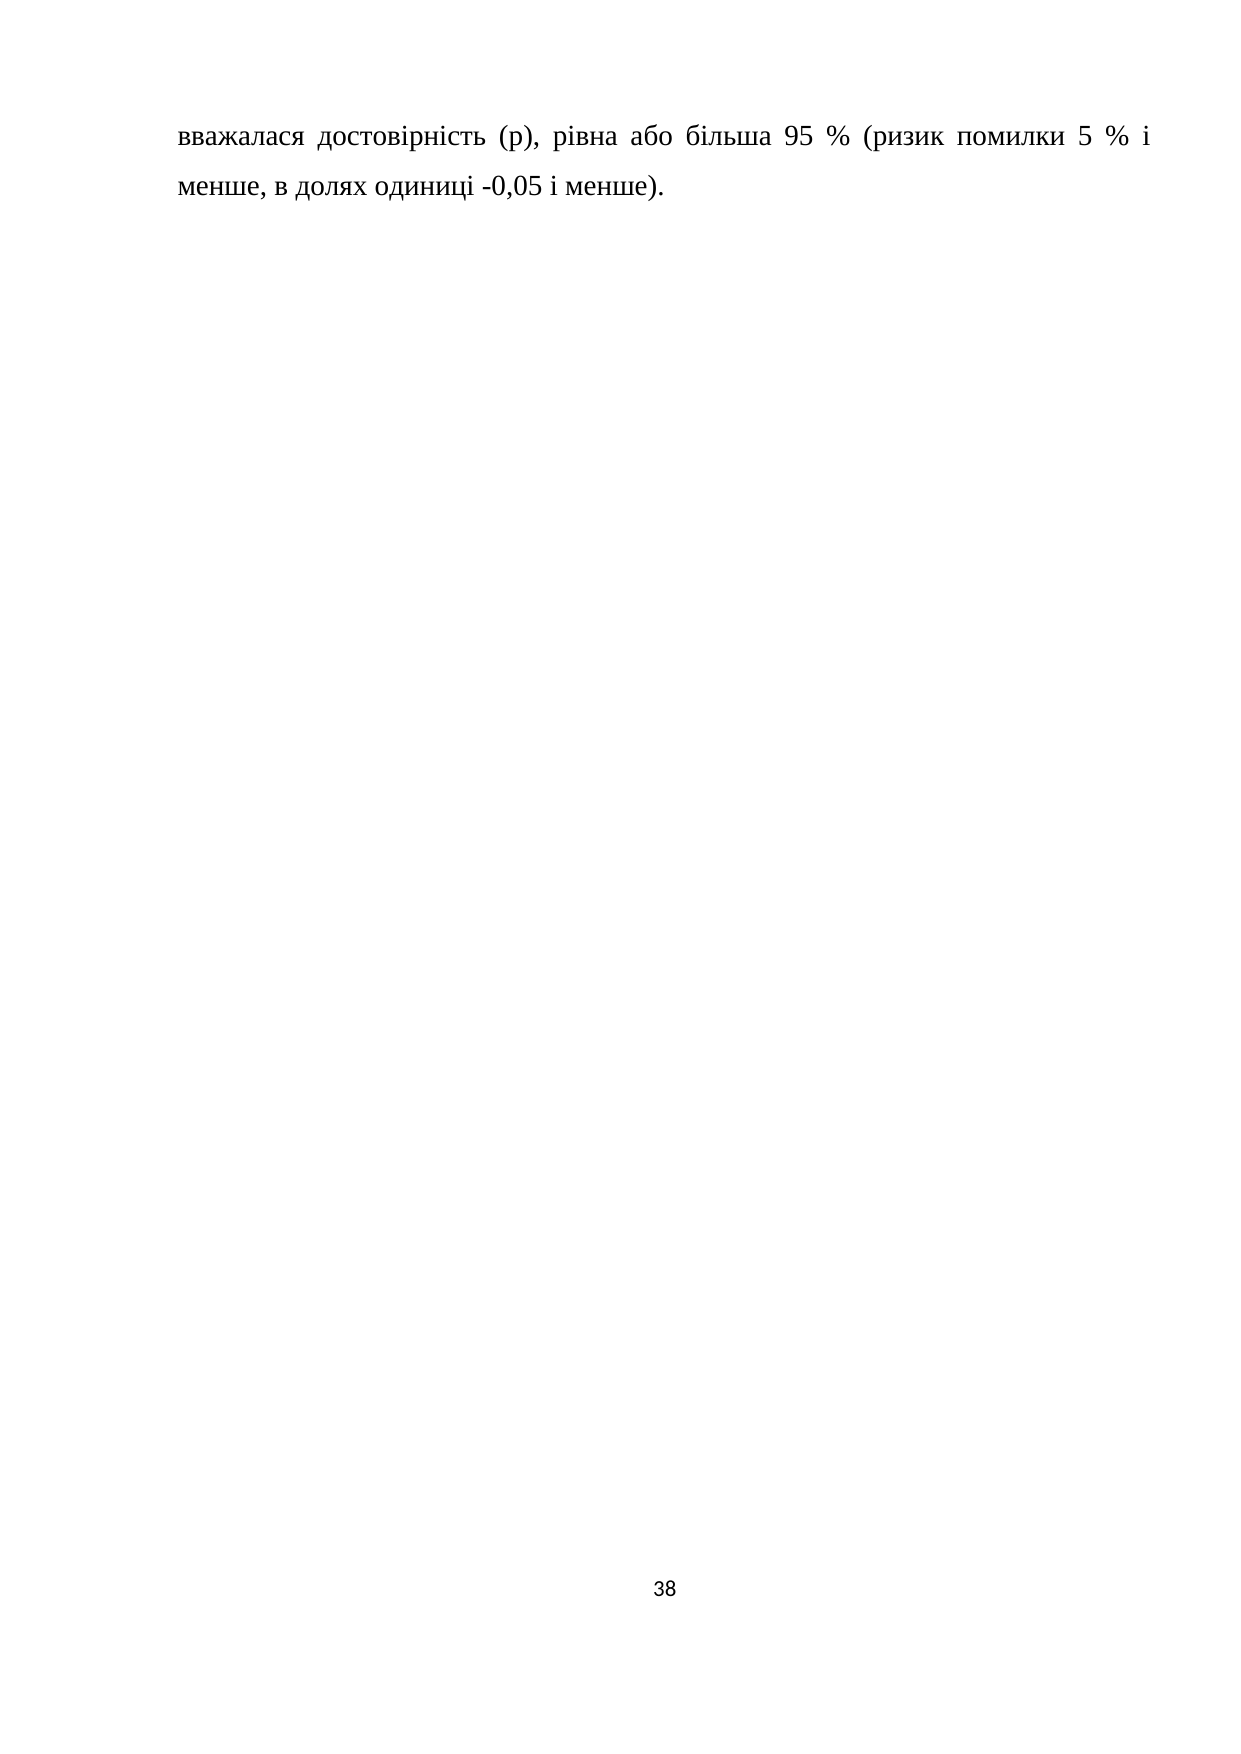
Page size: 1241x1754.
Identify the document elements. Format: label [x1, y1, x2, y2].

text [177, 118, 1152, 202]
